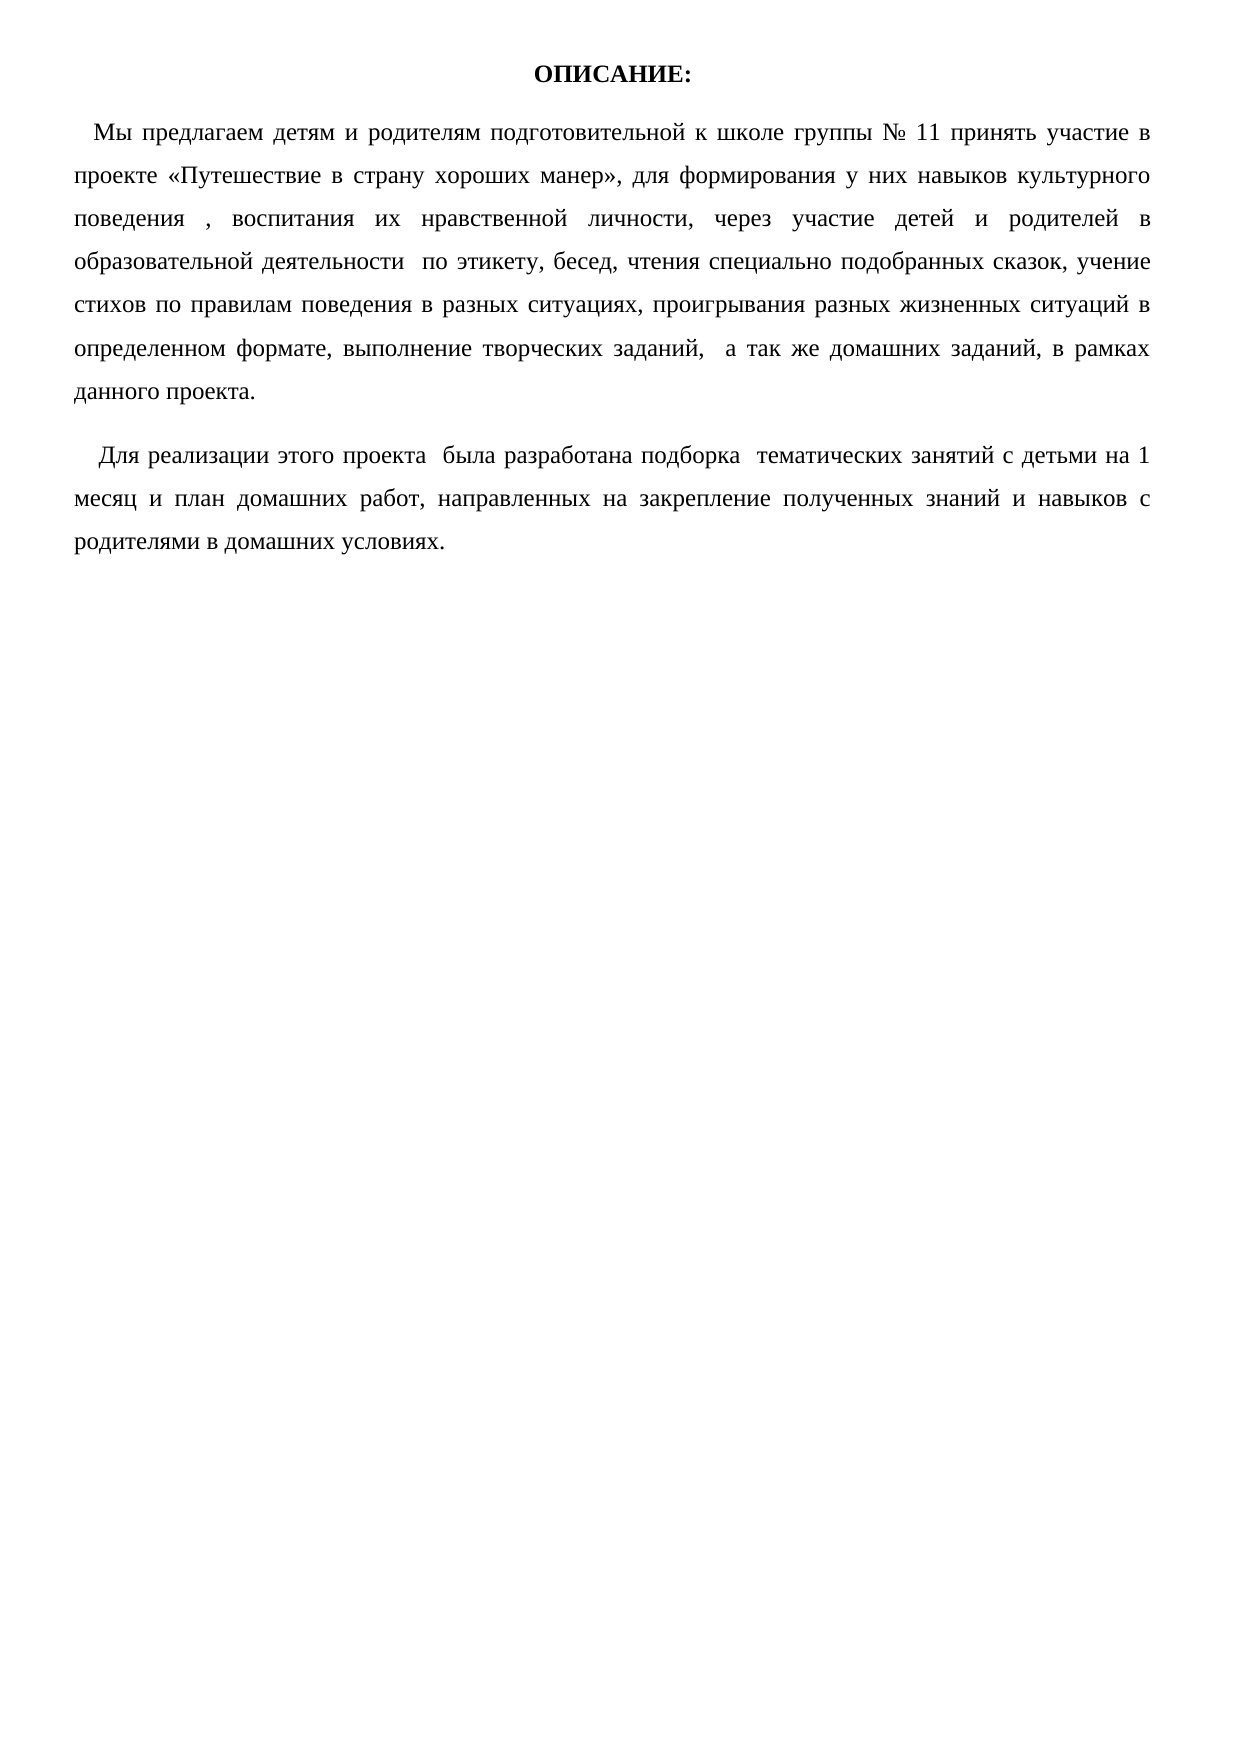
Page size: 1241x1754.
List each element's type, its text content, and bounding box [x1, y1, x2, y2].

text Для реализации этого проекта была разработана подборка тематических занятий с детьми на 1 месяц и план домашних работ, направленных на закрепление полученных знаний и навыков с родителями в домашних условиях. [74, 440, 1152, 555]
text ОПИСАНИЕ: [74, 59, 1152, 88]
text Мы предлагаем детям и родителям подготовительной к школе группы № 11 принять участие в проекте «Путешествие в страну хороших манер», для формирования у них навыков культурного поведения , воспитания их нравственной личности, через участие детей и родителей в образовательной деятельности по этикету, бесед, чтения специально подобранных сказок, учение стихов по правилам поведения в разных ситуациях, проигрывания разных жизненных ситуаций в определенном формате, выполнение творческих заданий, а так же домашних заданий, в рамках данного проекта. [74, 117, 1152, 404]
